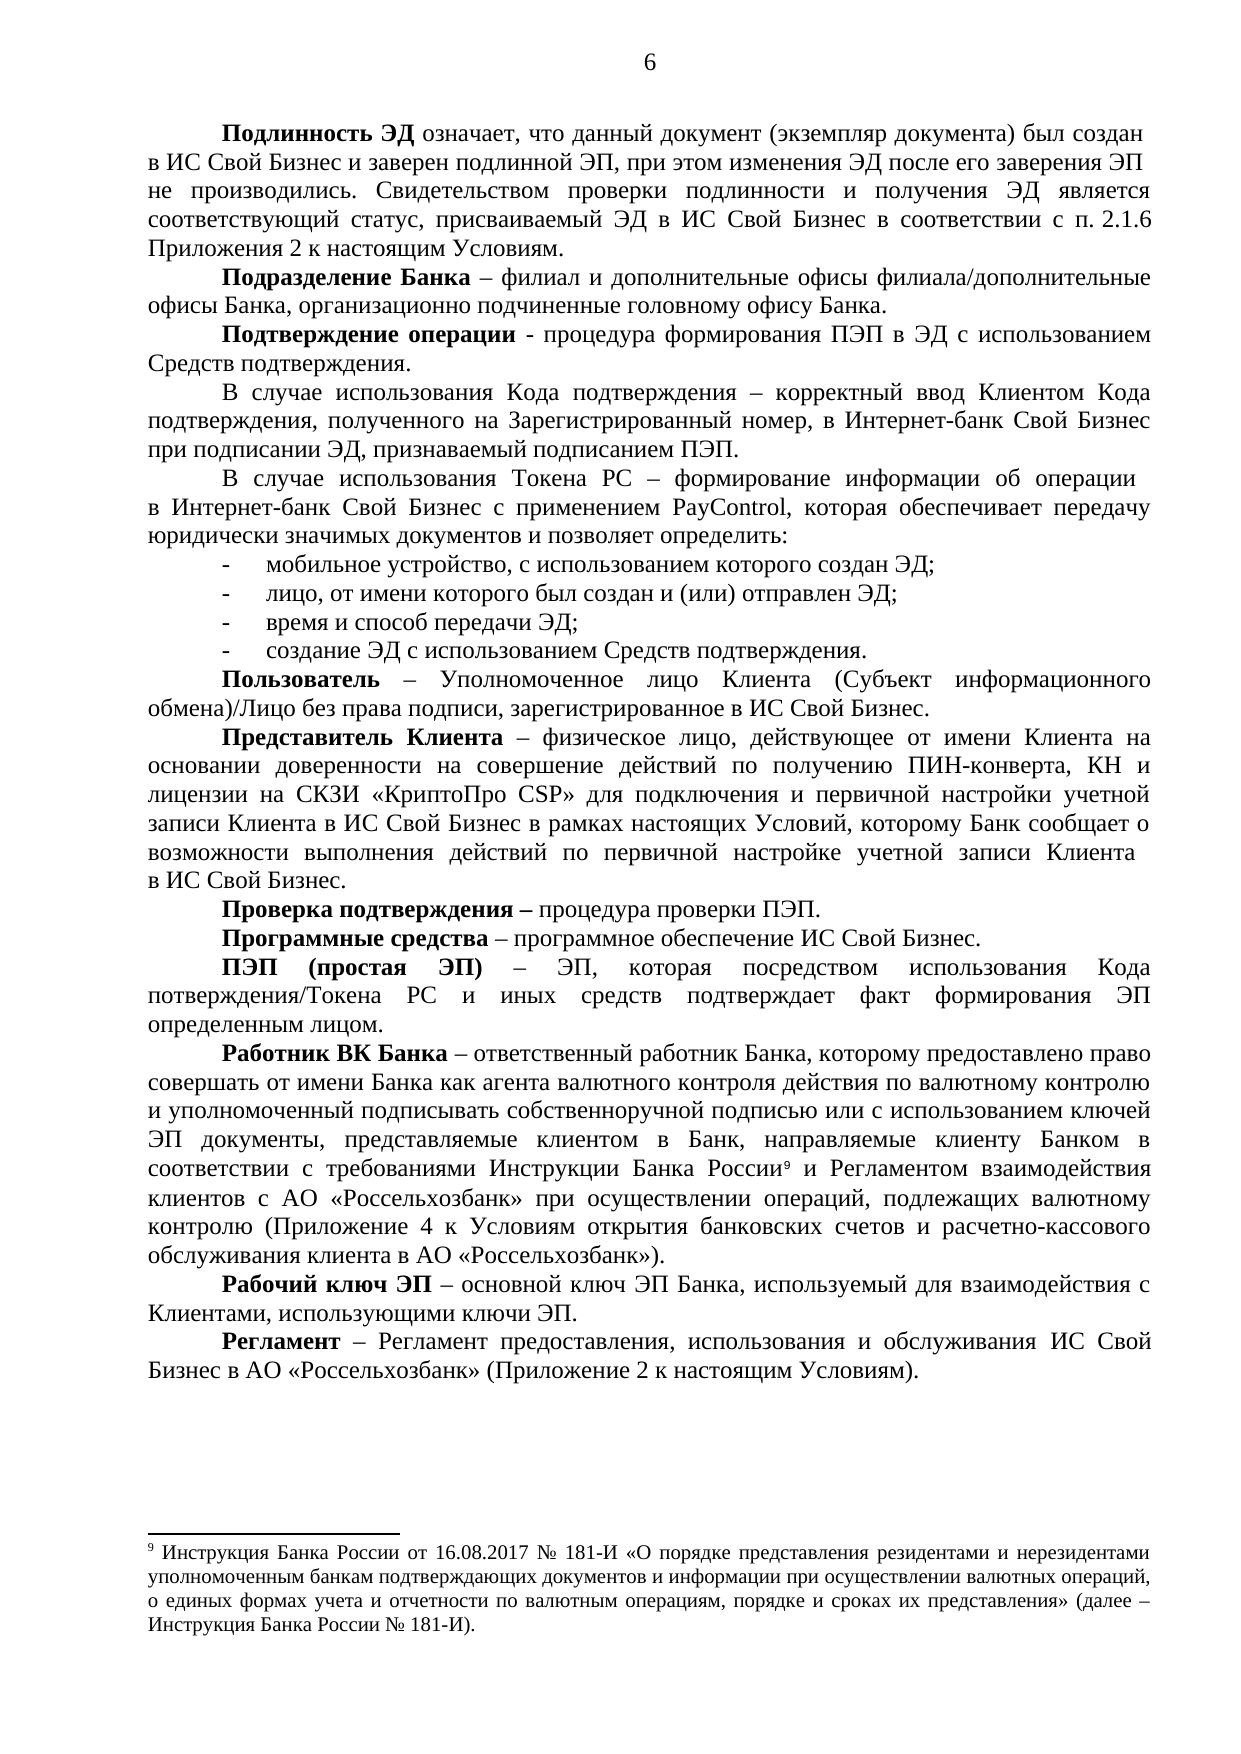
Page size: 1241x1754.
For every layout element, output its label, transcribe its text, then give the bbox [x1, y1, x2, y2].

text Регламент – Регламент предоставления, использования и обслуживания ИС Свой Бизнес в АО «Россельхозбанк» (Приложение 2 к настоящим Условиям). [148, 1326, 1152, 1384]
text Подтверждение операции - процедура формирования ПЭП в ЭД с использованием Средств подтверждения. [148, 319, 1152, 377]
text Представитель Клиента – физическое лицо, действующее от имени Клиента на основании доверенности на совершение действий по получению ПИН-конверта, КН и лицензии на СКЗИ «КриптоПро CSP» для подключения и первичной настройки учетной записи Клиента в ИС Свой Бизнес в рамках настоящих Условий, которому Банк сообщает о возможности выполнения действий по первичной настройке учетной записи Клиента в ИС Свой Бизнес. [148, 722, 1152, 894]
text Пользователь – Уполномоченное лицо Клиента (Субъект информационного обмена)/Лицо без права подписи, зарегистрированное в ИС Свой Бизнес. [148, 664, 1152, 722]
list время и способ передачи ЭД; [148, 607, 1152, 636]
text Программные средства – программное обеспечение ИС Свой Бизнес. [148, 923, 1152, 952]
text Рабочий ключ ЭП – основной ключ ЭП Банка, используемый для взаимодействия с Клиентами, использующими ключи ЭП. [148, 1269, 1152, 1326]
text Подлинность ЭД означает, что данный документ (экземпляр документа) был создан в ИС Свой Бизнес и заверен подлинной ЭП, при этом изменения ЭД после его заверения ЭП не производились. Свидетельством проверки подлинности и получения ЭД является соответствующий статус, присваиваемый ЭД в ИС Свой Бизнес в соответствии с п. 2.1.6 Приложения 2 к настоящим Условиям. [148, 118, 1152, 262]
list лицо, от имени которого был создан и (или) отправлен ЭД; [148, 578, 1152, 607]
text Проверка подтверждения – процедура проверки ПЭП. [148, 894, 1152, 923]
text В случае использования Кода подтверждения – корректный ввод Клиентом Кода подтверждения, полученного на Зарегистрированный номер, в Интернет-банк Свой Бизнес при подписании ЭД, признаваемый подписанием ПЭП. [148, 377, 1152, 463]
list создание ЭД с использованием Средств подтверждения. [148, 636, 1152, 664]
list мобильное устройство, с использованием которого создан ЭД; [148, 549, 1152, 578]
text Подразделение Банка – филиал и дополнительные офисы филиала/дополнительные офисы Банка, организационно подчиненные головному офису Банка. [148, 262, 1152, 319]
text В случае использования Токена РС – формирование информации об операции в Интернет-банк Свой Бизнес с применением PayControl, которая обеспечивает передачу юридически значимых документов и позволяет определить: [148, 463, 1152, 549]
text ПЭП (простая ЭП) – ЭП, которая посредством использования Кода потверждения/Токена РС и иных средств подтверждает факт формирования ЭП определенным лицом. [148, 952, 1152, 1038]
text Работник ВК Банка – ответственный работник Банка, которому предоставлено право совершать от имени Банка как агента валютного контроля действия по валютному контролю и уполномоченный подписывать собственноручной подписью или с использованием ключей ЭП документы, представляемые клиентом в Банк, направляемые клиенту Банком в соответствии с требованиями Инструкции Банка России и Регламентом взаимодействия клиентов с АО «Россельхозбанк» при осуществлении операций, подлежащих валютному контролю (Приложение 4 к Условиям открытия банковских счетов и расчетно-кассового обслуживания клиента в АО «Россельхозбанк»). [148, 1038, 1152, 1269]
